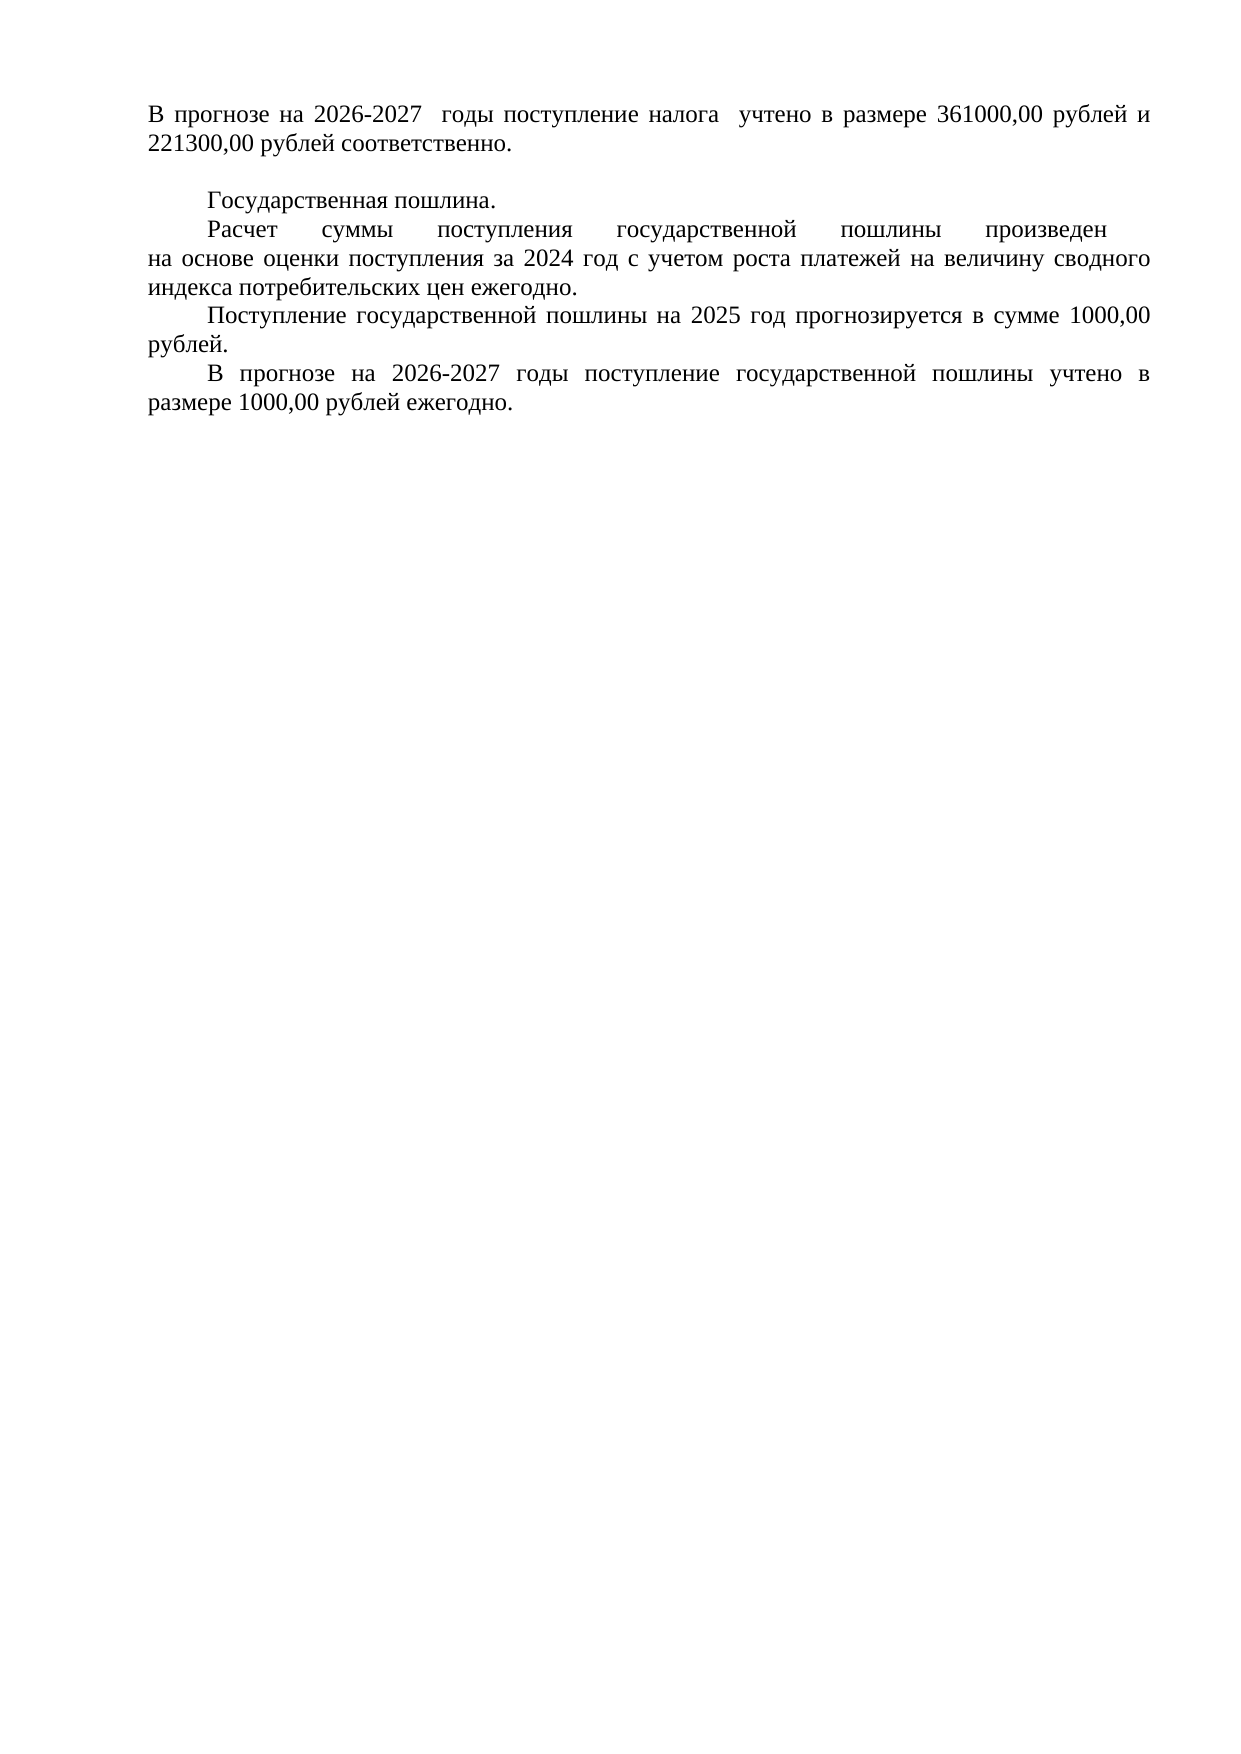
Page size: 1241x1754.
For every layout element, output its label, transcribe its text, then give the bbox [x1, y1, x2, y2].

text Поступление государственной пошлины на 2025 год прогнозируется в сумме 1000,00 рублей. [148, 300, 1152, 358]
text В прогнозе на 2026-2027 годы поступление государственной пошлины учтено в размере 1000,00 рублей ежегодно. [148, 358, 1152, 415]
subtitle Государственная пошлина. [148, 185, 1152, 214]
text Расчет суммы поступления государственной пошлины произведен на основе оценки поступления за 2024 год с учетом роста платежей на величину сводного индекса потребительских цен ежегодно. [148, 214, 1152, 300]
text В прогнозе на 2026-2027 годы поступление налога учтено в размере 361000,00 рублей и 221300,00 рублей соответственно. [148, 99, 1152, 157]
